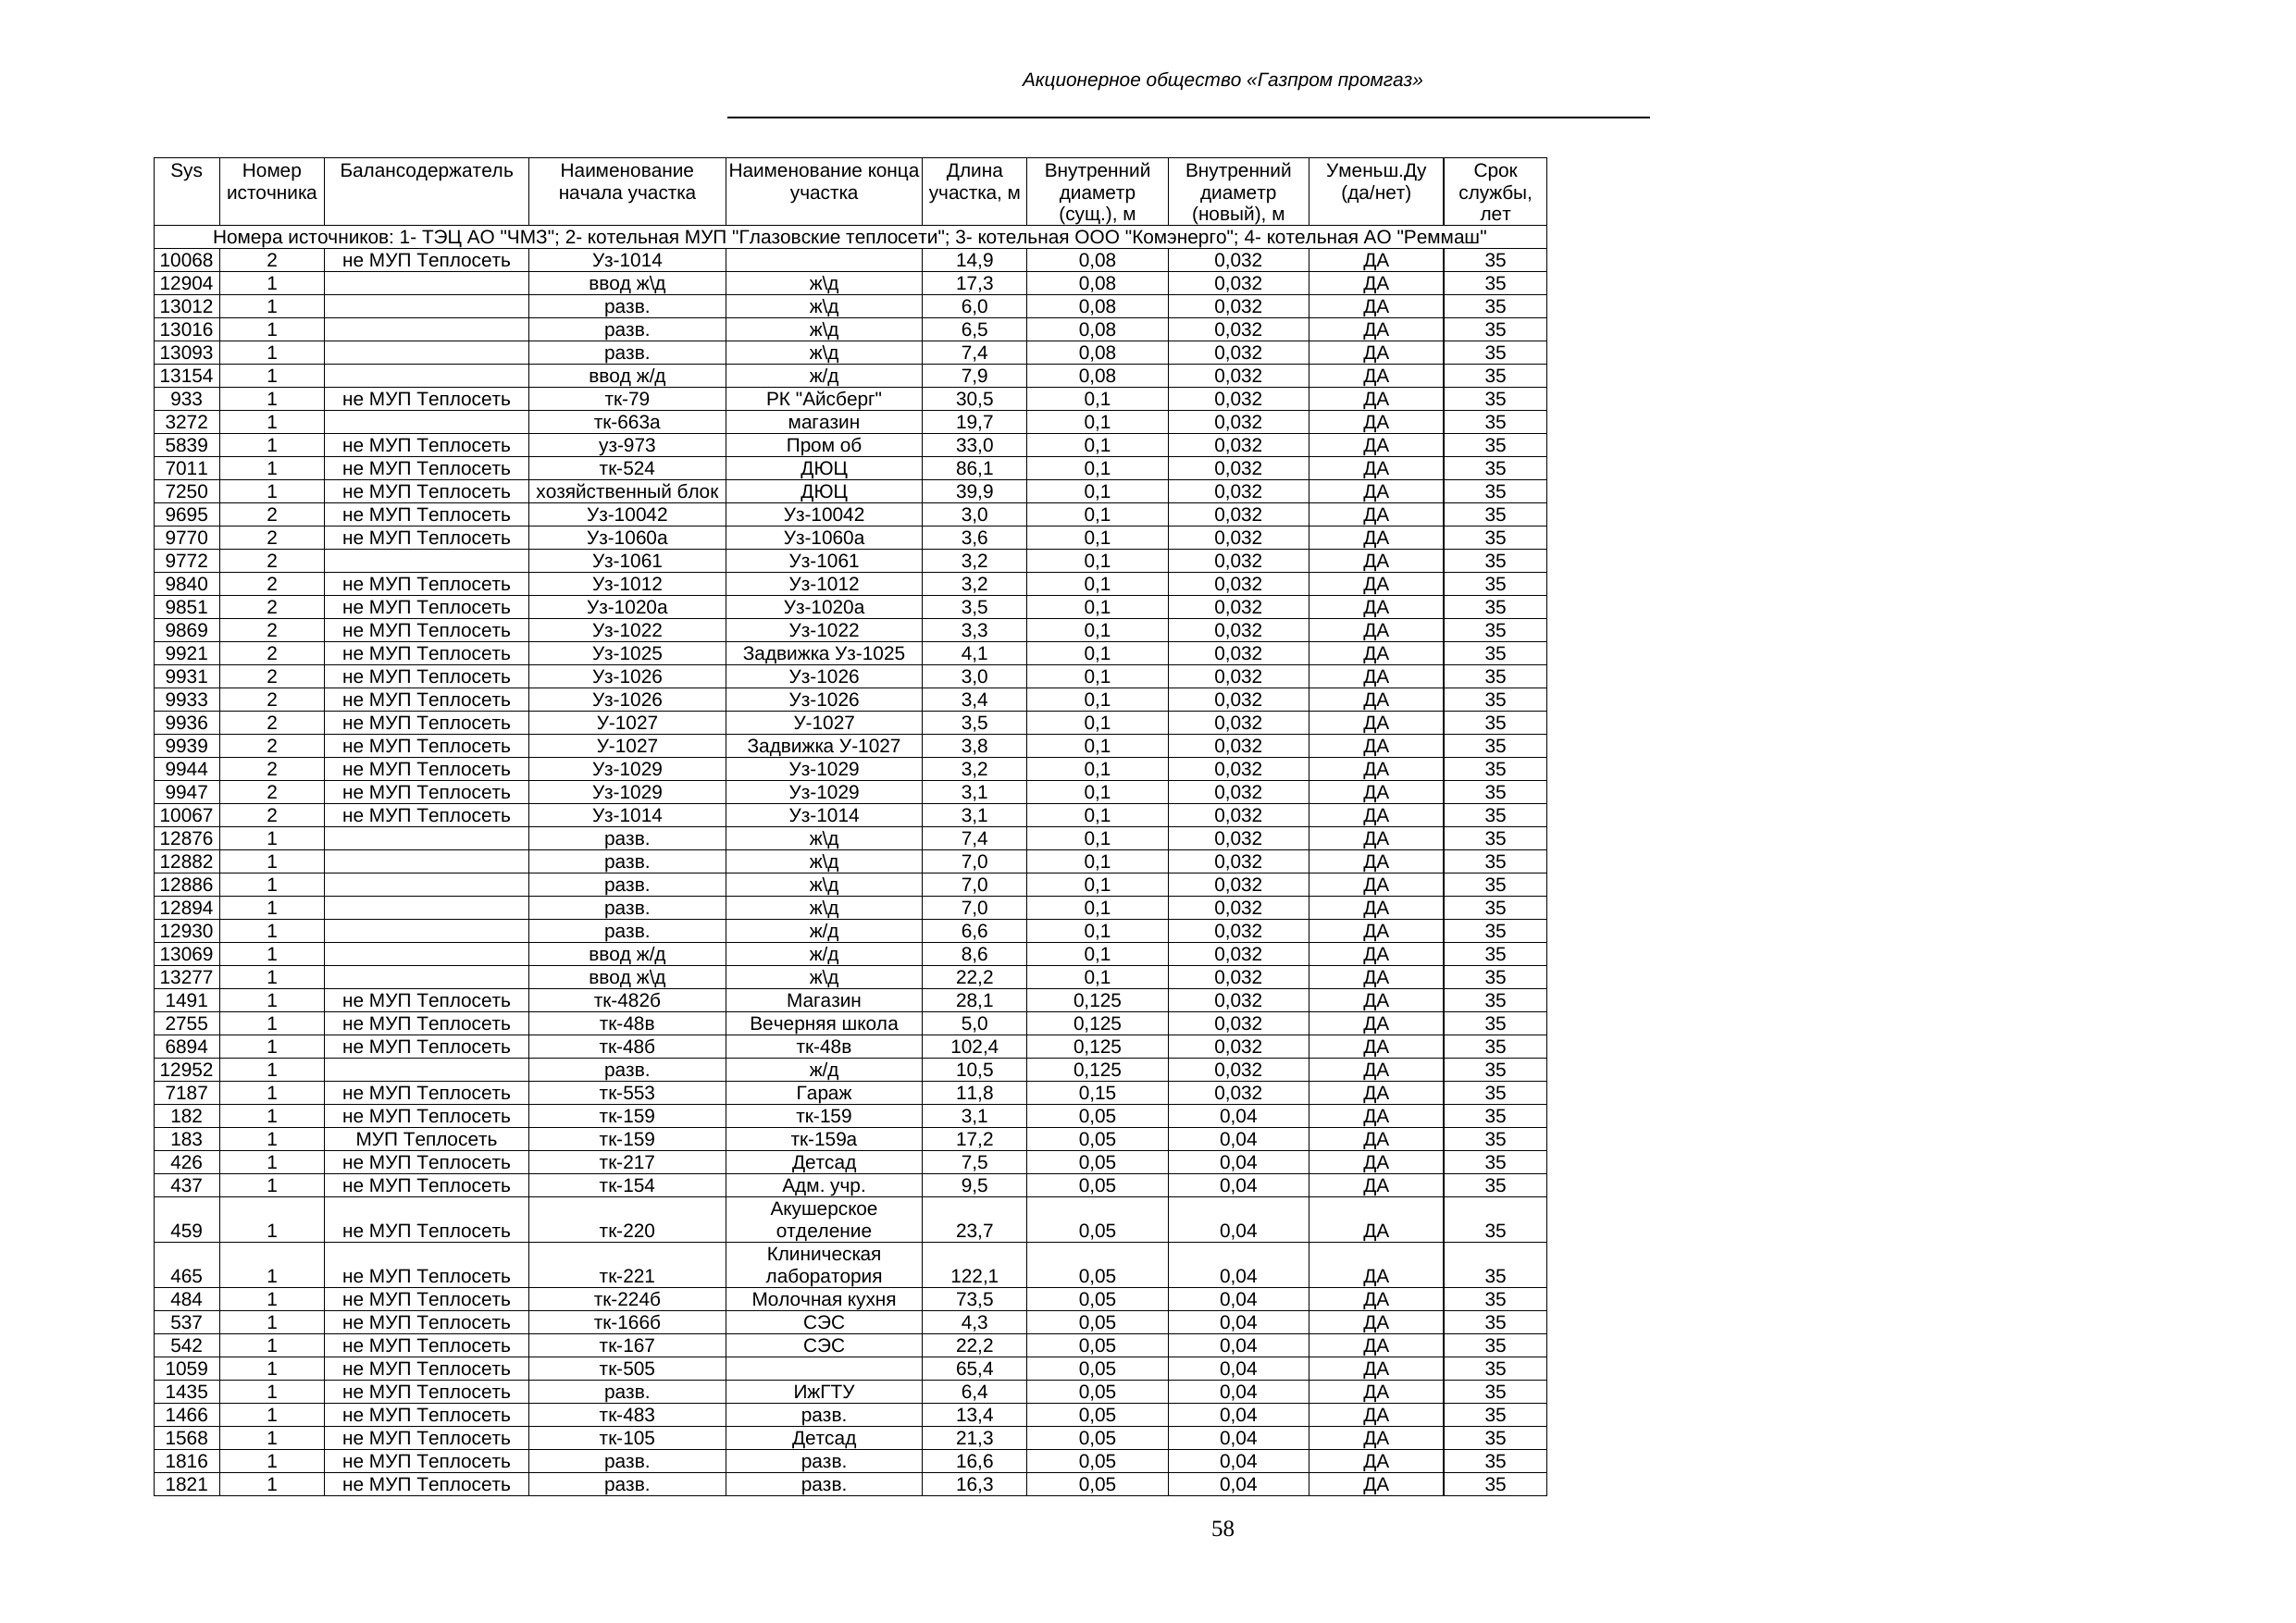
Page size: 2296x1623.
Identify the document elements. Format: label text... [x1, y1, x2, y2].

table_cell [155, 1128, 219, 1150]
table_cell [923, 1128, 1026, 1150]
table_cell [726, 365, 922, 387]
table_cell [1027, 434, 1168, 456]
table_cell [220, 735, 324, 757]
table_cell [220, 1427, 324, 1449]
table_header Наименование начала участка [529, 158, 726, 225]
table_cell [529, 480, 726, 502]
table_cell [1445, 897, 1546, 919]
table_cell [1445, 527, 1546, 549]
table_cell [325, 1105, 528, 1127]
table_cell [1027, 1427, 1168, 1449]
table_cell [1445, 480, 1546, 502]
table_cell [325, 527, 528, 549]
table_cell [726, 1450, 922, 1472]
table_header Уменьш.Ду (да/нет) [1309, 158, 1443, 225]
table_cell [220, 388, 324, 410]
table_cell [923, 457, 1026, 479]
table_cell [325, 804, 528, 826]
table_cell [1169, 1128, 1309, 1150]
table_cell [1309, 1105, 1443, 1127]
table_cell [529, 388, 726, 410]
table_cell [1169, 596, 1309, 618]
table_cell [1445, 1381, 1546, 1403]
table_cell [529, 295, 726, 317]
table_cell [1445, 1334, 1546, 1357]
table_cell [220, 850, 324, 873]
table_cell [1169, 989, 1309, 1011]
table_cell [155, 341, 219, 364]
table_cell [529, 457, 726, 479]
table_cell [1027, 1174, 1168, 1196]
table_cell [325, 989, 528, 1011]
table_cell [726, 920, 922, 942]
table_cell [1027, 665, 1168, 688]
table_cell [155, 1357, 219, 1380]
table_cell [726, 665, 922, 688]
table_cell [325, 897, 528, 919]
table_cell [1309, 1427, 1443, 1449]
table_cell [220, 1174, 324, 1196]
table_header Наименование конца участка [726, 158, 922, 225]
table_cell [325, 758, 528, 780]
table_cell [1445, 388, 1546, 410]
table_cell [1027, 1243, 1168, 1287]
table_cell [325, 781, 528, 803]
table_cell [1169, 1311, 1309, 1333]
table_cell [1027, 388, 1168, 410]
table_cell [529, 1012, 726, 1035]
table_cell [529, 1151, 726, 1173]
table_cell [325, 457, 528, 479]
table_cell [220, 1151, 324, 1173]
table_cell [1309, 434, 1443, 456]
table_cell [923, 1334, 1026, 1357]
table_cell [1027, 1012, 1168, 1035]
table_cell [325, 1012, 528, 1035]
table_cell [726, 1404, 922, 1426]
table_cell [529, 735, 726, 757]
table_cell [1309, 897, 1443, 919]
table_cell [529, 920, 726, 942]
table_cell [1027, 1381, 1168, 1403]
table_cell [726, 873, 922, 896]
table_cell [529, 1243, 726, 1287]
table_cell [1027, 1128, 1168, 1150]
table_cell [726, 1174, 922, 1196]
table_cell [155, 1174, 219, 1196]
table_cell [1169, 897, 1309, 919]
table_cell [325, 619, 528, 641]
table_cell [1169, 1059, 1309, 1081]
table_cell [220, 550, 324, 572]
table_cell Номера источников: 1- ТЭЦ АО "ЧМЗ"; 2- котельная МУП "Глазовские теплосети"; 3- котельная ООО "Комэнерго"; 4- котельная АО "Реммаш" [155, 226, 1546, 248]
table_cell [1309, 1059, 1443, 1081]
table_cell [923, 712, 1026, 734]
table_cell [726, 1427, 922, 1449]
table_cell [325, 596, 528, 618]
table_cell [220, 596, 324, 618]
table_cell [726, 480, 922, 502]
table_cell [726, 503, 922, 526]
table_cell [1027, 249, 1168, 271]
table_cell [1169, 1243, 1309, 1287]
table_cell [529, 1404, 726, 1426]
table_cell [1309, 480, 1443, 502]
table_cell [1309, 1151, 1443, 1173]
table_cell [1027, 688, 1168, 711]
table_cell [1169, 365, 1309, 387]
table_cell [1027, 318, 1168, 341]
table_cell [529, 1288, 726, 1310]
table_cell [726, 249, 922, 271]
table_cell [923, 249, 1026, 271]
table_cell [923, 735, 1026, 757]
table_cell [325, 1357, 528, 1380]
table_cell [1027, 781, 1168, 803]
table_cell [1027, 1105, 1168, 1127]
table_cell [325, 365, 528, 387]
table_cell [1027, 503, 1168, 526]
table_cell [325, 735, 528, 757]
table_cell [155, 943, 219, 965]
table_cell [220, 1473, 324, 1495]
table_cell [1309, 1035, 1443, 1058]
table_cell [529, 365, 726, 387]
table_header Длина участка, м [923, 158, 1026, 225]
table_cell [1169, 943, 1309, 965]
table_header Внутpенний диаметp (новый), м [1169, 158, 1309, 225]
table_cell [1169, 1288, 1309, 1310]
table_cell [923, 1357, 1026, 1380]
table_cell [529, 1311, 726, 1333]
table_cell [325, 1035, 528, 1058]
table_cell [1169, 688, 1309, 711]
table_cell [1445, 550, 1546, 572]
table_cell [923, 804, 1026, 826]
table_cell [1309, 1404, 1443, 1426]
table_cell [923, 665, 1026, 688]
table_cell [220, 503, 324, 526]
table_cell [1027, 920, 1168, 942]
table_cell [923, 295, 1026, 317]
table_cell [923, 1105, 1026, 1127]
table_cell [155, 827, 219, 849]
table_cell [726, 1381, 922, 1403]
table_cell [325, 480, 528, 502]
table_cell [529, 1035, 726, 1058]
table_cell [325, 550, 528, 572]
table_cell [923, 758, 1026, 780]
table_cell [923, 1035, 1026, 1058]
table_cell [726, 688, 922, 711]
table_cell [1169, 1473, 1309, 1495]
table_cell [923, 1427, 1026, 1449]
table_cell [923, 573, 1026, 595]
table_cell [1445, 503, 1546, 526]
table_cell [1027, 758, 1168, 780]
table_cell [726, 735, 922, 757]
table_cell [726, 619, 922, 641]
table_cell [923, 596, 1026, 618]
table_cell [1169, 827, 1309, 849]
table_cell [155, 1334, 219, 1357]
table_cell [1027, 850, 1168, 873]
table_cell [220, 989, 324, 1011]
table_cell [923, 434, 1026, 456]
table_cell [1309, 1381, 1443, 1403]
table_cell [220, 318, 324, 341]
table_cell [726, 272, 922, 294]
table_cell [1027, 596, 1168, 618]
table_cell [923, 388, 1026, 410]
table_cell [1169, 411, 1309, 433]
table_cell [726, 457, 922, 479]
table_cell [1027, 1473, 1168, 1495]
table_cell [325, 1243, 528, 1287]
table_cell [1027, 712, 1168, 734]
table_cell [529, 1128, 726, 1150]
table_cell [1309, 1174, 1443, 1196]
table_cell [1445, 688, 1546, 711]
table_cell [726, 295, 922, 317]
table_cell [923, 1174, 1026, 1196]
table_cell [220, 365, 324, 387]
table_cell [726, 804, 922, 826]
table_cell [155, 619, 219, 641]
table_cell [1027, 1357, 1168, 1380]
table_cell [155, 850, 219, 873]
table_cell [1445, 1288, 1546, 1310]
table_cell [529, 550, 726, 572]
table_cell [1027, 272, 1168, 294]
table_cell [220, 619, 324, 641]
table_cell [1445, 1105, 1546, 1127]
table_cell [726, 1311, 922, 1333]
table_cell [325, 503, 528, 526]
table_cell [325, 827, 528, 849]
table_header Внутpенний диаметp (сущ.), м [1027, 158, 1168, 225]
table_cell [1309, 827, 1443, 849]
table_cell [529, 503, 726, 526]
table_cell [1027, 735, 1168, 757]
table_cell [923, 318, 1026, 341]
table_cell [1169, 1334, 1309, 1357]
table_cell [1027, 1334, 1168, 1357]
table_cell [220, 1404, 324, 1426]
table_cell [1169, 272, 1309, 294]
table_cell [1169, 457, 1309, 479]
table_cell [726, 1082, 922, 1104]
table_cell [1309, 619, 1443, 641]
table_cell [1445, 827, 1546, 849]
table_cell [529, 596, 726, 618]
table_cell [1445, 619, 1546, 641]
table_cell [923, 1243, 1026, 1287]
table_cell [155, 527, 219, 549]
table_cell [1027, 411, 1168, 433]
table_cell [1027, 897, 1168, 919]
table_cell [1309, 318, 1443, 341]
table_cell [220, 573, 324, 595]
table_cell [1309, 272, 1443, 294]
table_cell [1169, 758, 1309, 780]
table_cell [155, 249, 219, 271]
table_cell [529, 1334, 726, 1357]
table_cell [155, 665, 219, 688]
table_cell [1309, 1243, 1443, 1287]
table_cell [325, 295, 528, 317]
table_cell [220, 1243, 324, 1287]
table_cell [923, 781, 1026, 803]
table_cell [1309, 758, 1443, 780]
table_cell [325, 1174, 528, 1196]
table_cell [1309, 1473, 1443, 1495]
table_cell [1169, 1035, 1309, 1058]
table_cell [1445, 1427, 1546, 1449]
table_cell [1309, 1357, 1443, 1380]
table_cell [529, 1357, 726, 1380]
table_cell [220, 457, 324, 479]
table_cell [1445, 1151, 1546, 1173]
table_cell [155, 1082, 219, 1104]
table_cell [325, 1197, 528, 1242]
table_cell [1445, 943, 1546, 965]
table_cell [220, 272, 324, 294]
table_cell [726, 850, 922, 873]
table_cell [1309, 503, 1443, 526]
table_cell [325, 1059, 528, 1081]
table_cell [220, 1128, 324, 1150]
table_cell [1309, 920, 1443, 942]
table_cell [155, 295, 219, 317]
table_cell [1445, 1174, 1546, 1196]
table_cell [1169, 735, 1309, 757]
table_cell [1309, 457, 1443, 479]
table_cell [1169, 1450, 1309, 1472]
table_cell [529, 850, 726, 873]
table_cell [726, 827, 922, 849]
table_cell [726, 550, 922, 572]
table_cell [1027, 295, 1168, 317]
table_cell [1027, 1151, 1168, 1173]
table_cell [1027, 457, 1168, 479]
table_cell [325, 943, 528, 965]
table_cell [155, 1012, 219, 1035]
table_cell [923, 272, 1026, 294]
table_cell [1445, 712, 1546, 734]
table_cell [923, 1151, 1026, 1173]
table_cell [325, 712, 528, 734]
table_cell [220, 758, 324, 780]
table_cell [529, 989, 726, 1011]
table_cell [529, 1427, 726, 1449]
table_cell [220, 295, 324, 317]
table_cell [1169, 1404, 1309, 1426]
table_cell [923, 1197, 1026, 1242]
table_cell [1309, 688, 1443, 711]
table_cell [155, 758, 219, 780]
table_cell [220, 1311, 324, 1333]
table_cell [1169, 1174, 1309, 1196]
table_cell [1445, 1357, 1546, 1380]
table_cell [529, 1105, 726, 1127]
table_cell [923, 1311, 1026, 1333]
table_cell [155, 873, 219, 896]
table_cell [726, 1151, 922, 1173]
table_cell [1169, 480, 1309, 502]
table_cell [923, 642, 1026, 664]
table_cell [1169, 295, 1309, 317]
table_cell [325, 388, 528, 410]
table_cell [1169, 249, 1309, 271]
table_header Номер источника [220, 158, 324, 225]
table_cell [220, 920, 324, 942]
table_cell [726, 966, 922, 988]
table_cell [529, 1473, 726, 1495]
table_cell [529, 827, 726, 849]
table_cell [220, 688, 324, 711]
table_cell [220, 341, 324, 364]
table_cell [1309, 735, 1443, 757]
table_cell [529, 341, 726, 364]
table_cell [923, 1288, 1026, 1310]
table_header Срок службы, лет [1445, 158, 1546, 225]
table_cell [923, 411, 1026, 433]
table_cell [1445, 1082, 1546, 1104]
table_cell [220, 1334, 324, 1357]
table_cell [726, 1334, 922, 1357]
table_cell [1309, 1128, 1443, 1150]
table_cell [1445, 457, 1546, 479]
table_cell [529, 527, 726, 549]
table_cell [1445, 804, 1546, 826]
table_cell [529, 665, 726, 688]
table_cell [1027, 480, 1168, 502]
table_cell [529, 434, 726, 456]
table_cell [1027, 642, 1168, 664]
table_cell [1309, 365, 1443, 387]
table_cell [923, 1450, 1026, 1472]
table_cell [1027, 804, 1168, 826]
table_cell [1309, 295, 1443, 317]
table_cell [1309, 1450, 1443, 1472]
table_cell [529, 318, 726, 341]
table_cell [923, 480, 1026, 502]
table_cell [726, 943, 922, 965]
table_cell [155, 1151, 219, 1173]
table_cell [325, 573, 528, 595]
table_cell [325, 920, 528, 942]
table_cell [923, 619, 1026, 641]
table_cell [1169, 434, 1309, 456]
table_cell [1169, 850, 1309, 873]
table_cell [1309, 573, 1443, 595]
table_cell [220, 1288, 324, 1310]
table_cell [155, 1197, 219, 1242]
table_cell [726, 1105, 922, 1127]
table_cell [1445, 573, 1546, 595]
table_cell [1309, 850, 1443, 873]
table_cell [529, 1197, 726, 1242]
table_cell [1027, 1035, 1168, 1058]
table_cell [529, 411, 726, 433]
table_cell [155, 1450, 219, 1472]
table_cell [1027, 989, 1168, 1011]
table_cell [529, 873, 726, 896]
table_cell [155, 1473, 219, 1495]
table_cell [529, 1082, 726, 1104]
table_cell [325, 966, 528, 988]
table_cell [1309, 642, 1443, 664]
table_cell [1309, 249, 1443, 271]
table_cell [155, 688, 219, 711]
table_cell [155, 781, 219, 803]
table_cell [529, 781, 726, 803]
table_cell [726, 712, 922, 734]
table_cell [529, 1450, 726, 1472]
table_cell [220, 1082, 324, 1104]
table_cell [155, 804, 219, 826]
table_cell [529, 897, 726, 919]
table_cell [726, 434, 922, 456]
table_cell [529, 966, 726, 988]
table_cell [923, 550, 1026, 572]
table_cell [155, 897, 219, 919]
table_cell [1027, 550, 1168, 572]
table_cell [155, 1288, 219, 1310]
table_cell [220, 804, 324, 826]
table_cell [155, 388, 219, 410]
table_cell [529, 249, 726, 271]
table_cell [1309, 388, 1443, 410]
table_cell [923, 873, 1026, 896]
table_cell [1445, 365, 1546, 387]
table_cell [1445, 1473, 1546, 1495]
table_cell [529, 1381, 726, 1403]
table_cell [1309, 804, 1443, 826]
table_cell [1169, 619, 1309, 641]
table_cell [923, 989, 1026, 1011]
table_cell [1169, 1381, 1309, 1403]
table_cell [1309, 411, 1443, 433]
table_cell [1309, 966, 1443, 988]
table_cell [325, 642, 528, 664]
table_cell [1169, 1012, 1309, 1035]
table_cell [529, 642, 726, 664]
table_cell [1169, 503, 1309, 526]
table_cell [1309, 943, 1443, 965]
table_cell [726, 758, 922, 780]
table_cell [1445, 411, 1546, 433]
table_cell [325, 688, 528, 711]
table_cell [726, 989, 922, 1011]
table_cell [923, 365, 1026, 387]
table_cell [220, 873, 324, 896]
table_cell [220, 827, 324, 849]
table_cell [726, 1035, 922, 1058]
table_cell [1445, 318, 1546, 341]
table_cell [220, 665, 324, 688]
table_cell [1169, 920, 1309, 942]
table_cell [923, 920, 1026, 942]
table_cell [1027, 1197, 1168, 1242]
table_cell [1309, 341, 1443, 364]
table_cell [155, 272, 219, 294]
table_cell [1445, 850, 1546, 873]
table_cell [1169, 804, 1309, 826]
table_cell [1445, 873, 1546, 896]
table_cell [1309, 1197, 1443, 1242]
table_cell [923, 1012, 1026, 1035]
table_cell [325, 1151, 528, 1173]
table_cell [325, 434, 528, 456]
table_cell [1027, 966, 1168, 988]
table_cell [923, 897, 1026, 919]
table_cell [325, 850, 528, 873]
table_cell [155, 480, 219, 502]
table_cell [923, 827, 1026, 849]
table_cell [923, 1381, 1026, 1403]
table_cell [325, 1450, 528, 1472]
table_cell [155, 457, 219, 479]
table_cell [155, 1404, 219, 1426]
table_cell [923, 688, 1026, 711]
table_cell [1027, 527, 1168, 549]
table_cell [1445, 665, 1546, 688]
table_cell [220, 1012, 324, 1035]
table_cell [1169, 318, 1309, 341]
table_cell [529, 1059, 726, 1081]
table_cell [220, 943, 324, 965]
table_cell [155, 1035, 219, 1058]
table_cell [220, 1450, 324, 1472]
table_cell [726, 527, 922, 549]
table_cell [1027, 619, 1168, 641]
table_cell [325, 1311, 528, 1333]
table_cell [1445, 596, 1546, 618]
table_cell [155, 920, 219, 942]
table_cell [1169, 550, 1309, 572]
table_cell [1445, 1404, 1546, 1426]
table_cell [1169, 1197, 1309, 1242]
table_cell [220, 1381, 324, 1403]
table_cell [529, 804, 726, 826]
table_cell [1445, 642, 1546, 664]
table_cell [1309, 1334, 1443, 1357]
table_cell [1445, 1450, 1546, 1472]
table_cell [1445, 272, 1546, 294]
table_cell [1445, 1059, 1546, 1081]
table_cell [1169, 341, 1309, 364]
table_header Балансодержатель [325, 158, 528, 225]
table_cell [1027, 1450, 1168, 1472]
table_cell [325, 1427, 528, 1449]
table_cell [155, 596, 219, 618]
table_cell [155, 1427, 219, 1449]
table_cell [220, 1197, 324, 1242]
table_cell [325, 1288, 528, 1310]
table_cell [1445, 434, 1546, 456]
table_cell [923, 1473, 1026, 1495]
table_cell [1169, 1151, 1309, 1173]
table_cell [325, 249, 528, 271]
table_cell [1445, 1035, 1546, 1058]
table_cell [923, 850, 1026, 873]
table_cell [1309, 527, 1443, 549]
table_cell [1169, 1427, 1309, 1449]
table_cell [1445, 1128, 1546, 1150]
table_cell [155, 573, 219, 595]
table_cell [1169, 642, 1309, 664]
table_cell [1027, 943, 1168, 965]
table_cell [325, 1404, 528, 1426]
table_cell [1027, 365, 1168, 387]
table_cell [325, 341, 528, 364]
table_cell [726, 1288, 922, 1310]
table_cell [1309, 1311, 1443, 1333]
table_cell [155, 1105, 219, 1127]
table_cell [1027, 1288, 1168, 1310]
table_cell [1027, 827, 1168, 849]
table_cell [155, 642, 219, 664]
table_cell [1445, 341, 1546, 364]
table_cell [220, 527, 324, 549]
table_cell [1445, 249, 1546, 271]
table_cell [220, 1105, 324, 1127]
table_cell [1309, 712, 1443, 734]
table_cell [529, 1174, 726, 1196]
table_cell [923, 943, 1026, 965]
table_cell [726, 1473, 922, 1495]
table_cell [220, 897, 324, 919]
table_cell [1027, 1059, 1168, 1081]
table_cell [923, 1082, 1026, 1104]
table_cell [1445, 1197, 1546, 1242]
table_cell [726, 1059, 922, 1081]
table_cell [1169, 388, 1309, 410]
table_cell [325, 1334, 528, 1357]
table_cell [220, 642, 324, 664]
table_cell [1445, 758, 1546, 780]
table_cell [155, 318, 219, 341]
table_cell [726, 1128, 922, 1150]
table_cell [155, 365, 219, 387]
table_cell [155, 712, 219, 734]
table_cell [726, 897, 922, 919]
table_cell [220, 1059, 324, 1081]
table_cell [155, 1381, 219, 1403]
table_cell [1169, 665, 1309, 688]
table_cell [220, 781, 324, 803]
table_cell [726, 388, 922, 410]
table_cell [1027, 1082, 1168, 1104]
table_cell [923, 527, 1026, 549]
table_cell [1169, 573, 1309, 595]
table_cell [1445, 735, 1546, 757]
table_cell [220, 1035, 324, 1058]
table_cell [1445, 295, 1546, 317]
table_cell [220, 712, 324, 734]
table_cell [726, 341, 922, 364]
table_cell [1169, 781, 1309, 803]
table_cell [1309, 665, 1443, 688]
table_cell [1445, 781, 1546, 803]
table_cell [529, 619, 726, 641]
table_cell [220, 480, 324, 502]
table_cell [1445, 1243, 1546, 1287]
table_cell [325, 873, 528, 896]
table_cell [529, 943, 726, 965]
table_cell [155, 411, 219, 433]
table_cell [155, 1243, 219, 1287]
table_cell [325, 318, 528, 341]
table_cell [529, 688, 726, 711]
table_header Sys [155, 158, 219, 225]
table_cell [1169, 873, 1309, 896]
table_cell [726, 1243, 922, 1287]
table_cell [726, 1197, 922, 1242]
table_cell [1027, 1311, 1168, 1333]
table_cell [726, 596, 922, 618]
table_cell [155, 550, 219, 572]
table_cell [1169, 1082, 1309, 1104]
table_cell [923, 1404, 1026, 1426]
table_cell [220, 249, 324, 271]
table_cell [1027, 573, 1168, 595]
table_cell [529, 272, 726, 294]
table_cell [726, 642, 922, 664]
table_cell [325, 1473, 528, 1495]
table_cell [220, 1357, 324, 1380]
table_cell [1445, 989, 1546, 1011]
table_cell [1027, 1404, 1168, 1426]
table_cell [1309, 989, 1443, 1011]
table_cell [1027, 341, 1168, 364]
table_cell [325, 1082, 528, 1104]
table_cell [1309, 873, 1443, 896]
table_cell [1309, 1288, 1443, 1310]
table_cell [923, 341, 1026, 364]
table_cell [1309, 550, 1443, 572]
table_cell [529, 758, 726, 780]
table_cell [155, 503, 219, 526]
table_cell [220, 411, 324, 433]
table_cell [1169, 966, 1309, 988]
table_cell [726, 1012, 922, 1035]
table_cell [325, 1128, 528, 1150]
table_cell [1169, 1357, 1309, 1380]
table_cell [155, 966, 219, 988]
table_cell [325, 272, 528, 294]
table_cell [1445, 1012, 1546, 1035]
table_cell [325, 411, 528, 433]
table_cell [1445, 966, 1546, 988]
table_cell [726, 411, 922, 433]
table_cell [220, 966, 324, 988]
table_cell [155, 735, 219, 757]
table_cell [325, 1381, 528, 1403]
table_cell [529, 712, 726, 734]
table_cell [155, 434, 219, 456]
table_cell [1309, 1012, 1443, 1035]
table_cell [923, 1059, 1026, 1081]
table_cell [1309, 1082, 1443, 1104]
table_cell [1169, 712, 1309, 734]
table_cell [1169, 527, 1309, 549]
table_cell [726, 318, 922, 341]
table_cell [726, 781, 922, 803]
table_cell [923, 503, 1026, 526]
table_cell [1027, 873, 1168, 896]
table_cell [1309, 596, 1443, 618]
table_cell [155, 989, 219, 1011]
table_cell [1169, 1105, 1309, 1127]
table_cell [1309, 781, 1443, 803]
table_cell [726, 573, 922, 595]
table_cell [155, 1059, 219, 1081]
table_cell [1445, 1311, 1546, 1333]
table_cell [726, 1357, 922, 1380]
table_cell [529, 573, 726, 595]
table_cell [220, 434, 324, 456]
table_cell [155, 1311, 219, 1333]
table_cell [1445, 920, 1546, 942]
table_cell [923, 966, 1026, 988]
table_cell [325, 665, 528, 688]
